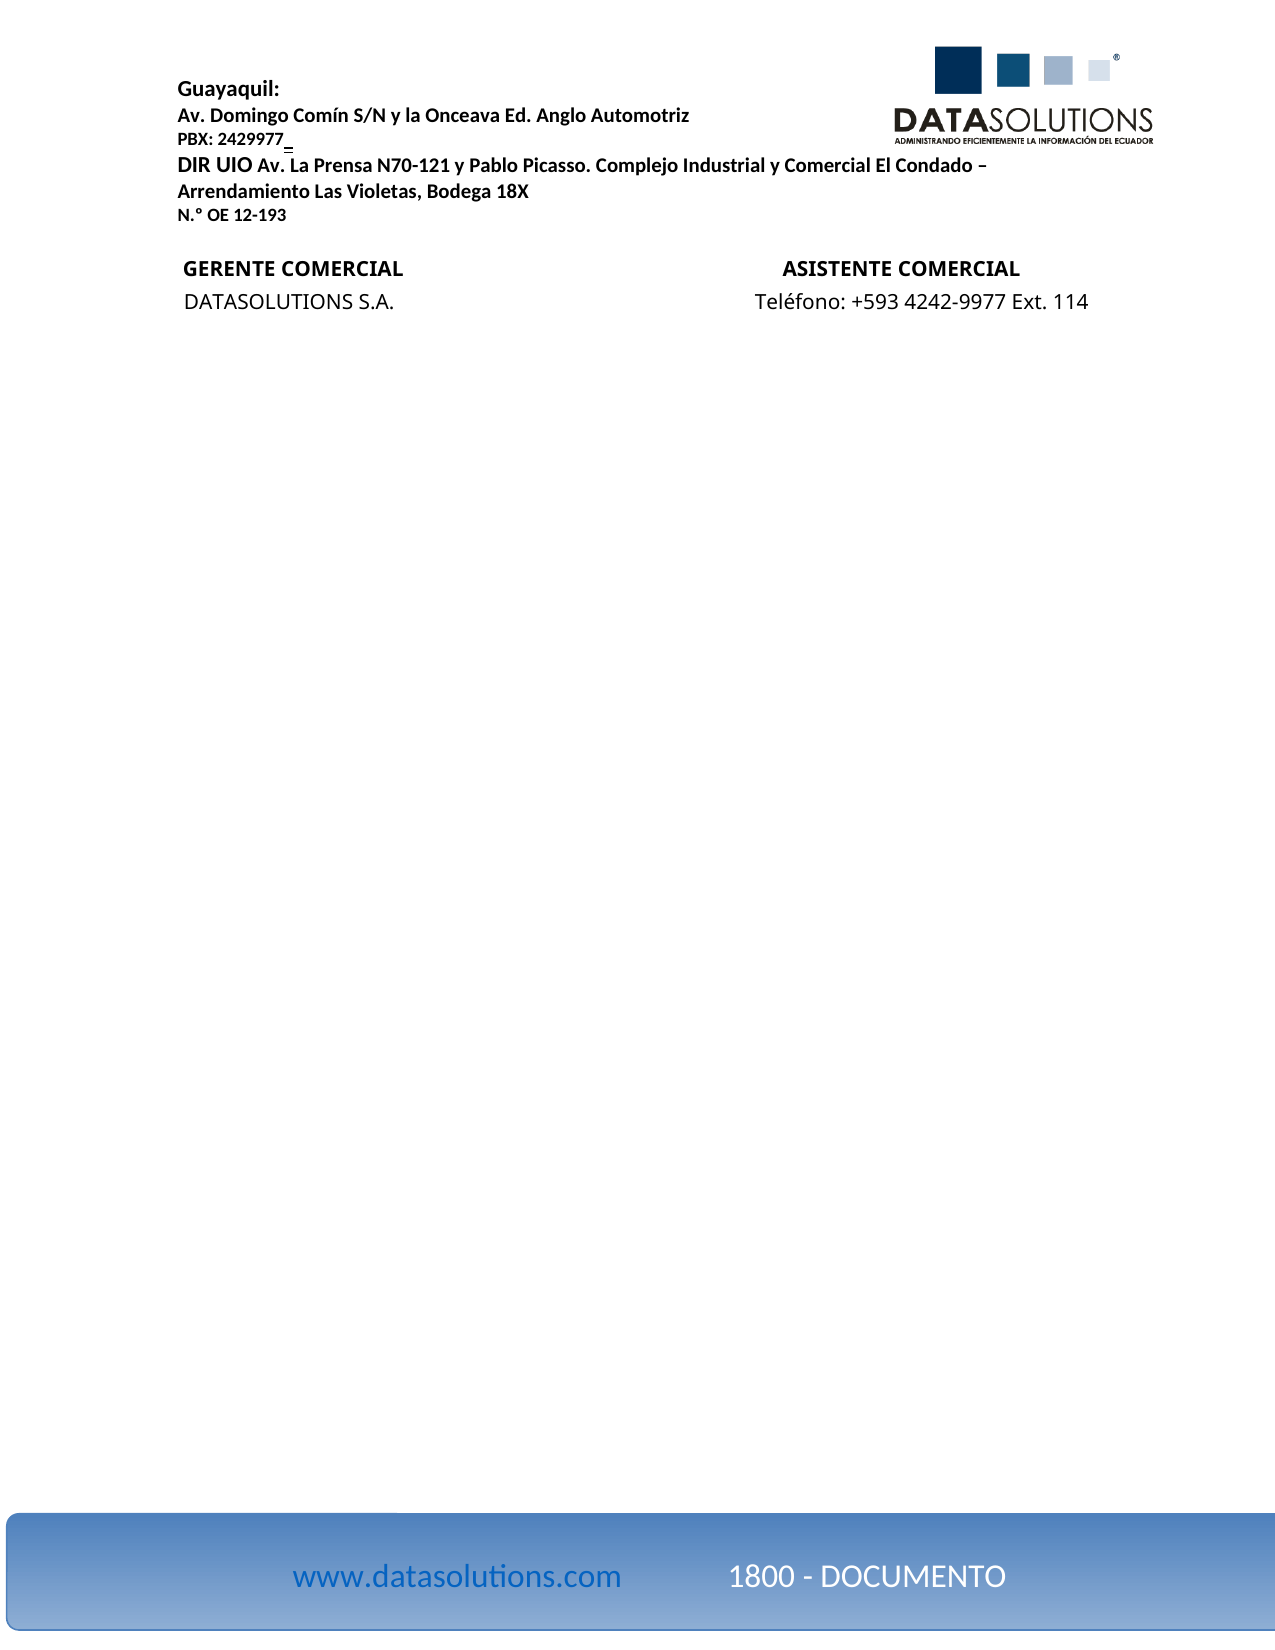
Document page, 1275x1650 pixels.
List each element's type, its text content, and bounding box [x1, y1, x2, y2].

text DATASOLUTIONS S.A. Teléfono: +593 4242-9977 Ext. 114 [177, 287, 1098, 316]
picture [892, 42, 1155, 148]
text GERENTE COMERCIAL ASISTENTE COMERCIAL [177, 254, 1098, 283]
